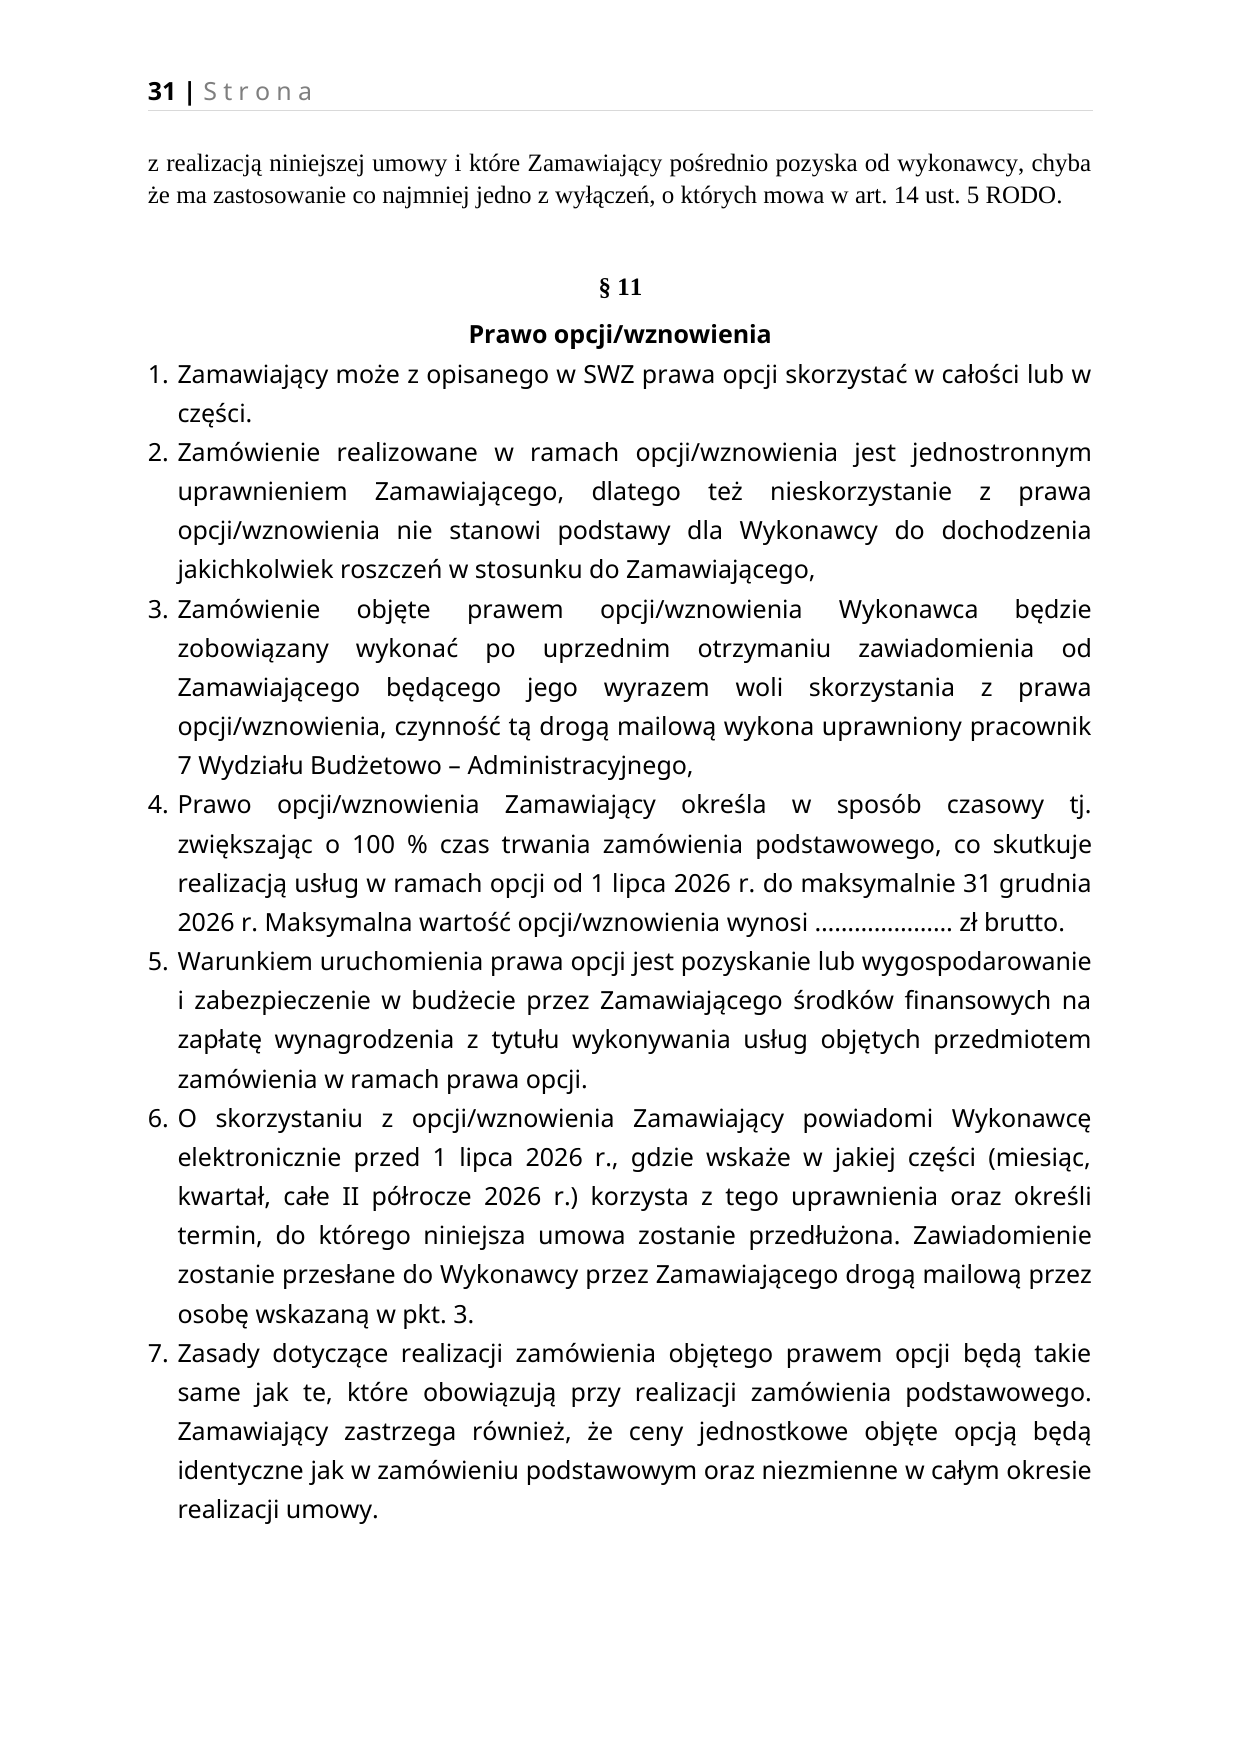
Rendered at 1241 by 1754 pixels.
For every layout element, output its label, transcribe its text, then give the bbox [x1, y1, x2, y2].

list Prawo opcji/wznowienia Zamawiający określa w sposób czasowy tj. zwiększając o 100 % czas trwania zamówienia podstawowego, co skutkuje realizacją usług w ramach opcji od 1 lipca 2026 r. do maksymalnie 31 grudnia 2026 r. Maksymalna wartość opcji/wznowienia wynosi ………………… zł brutto. [148, 787, 1093, 939]
list Zamawiający może z opisanego w SWZ prawa opcji skorzystać w całości lub w części. [148, 356, 1093, 429]
list Zasady dotyczące realizacji zamówienia objętego prawem opcji będą takie same jak te, które obowiązują przy realizacji zamówienia podstawowego. Zamawiający zastrzega również, że ceny jednostkowe objęte opcją będą identyczne jak w zamówieniu podstawowym oraz niezmienne w całym okresie realizacji umowy. [148, 1336, 1093, 1526]
list Zamówienie objęte prawem opcji/wznowienia Wykonawca będzie zobowiązany wykonać po uprzednim otrzymaniu zawiadomienia od Zamawiającego będącego jego wyrazem woli skorzystania z prawa opcji/wznowienia, czynność tą drogą mailową wykona uprawniony pracownik 7 Wydziału Budżetowo – Administracyjnego, [148, 591, 1093, 782]
list Zamówienie realizowane w ramach opcji/wznowienia jest jednostronnym uprawnieniem Zamawiającego, dlatego też nieskorzystanie z prawa opcji/wznowienia nie stanowi podstawy dla Wykonawcy do dochodzenia jakichkolwiek roszczeń w stosunku do Zamawiającego, [148, 435, 1093, 586]
list O skorzystaniu z opcji/wznowienia Zamawiający powiadomi Wykonawcę elektronicznie przed 1 lipca 2026 r., gdzie wskaże w jakiej części (miesiąc, kwartał, całe II półrocze 2026 r.) korzysta z tego uprawnienia oraz określi termin, do którego niniejsza umowa zostanie przedłużona. Zawiadomienie zostanie przesłane do Wykonawcy przez Zamawiającego drogą mailową przez osobę wskazaną w pkt. 3. [148, 1101, 1093, 1330]
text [148, 148, 1093, 209]
text § 11 [148, 272, 1093, 300]
list Warunkiem uruchomienia prawa opcji jest pozyskanie lub wygospodarowanie i zabezpieczenie w budżecie przez Zamawiającego środków finansowych na zapłatę wynagrodzenia z tytułu wykonywania usług objętych przedmiotem zamówienia w ramach prawa opcji. [148, 944, 1093, 1095]
text Prawo opcji/wznowienia [148, 317, 1093, 351]
